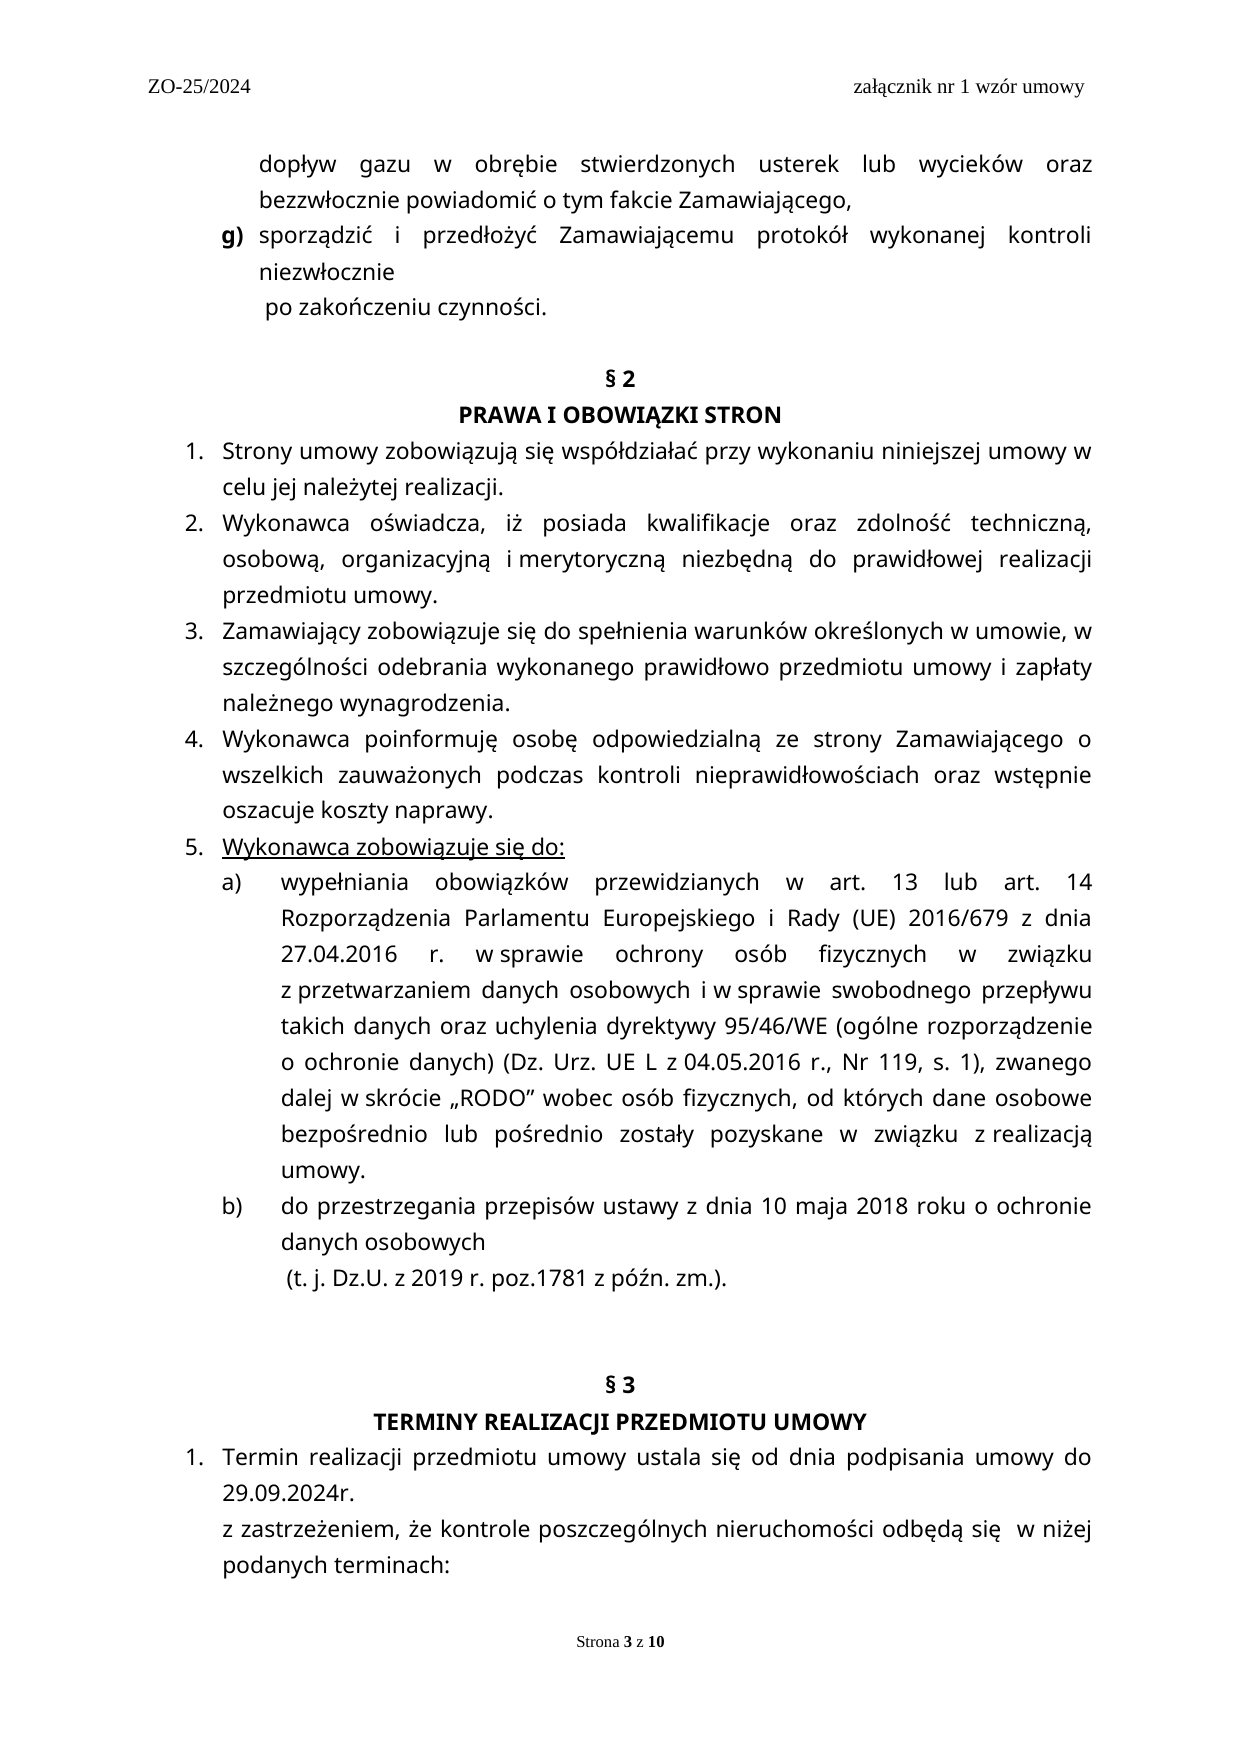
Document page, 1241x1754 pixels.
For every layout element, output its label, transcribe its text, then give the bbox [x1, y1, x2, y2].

text § 3 [148, 1369, 1093, 1401]
list Wykonawca poinformuję osobę odpowiedzialną ze strony Zamawiającego o wszelkich zauważonych podczas kontroli nieprawidłowościach oraz wstępnie oszacuje koszty naprawy. [184, 723, 1093, 826]
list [221, 148, 1093, 215]
list sporządzić i przedłożyć Zamawiającemu protokół wykonanej kontroli niezwłocznie po zakończeniu czynności. [221, 219, 1093, 323]
list Wykonawca oświadcza, iż posiada kwalifikacje oraz zdolność techniczną, osobową, organizacyjną i merytoryczną niezbędną do prawidłowej realizacji przedmiotu umowy. [184, 507, 1093, 610]
list Strony umowy zobowiązują się współdziałać przy wykonaniu niniejszej umowy w celu jej należytej realizacji. [185, 435, 1093, 502]
list Zamawiający zobowiązuje się do spełnienia warunków określonych w umowie, w szczególności odebrania wykonanego prawidłowo przedmiotu umowy i zapłaty należnego wynagrodzenia. [184, 615, 1093, 718]
list do przestrzegania przepisów ustawy z dnia 10 maja 2018 roku o ochronie danych osobowych [221, 1190, 1093, 1257]
list Wykonawca zobowiązuje się do: [184, 830, 1093, 862]
text (t. j. Dz.U. z 2019 r. poz.1781 z późn. zm.). [281, 1262, 1093, 1293]
text TERMINY REALIZACJI PRZEDMIOTU UMOWY [148, 1405, 1093, 1437]
list wypełniania obowiązków przewidzianych w art. 13 lub art. 14 Rozporządzenia Parlamentu Europejskiego i Rady (UE) 2016/679 z dnia 27.04.2016 r. w sprawie ochrony osób fizycznych w związku z przetwarzaniem danych osobowych i w sprawie swobodnego przepływu takich danych oraz uchylenia dyrektywy 95/46/WE (ogólne rozporządzenie o ochronie danych) (Dz. Urz. UE L z 04.05.2016 r., Nr 119, s. 1), zwanego dalej w skrócie „RODO” wobec osób fizycznych, od których dane osobowe bezpośrednio lub pośrednio zostały pozyskane w związku z realizacją umowy. [221, 866, 1093, 1185]
text § 2 [148, 363, 1093, 394]
text PRAWA I OBOWIĄZKI STRON [148, 399, 1093, 430]
list Termin realizacji przedmiotu umowy ustala się od dnia podpisania umowy do 29.09.2024r. z zastrzeżeniem, że kontrole poszczególnych nieruchomości odbędą się w niżej podanych terminach: [185, 1441, 1093, 1580]
